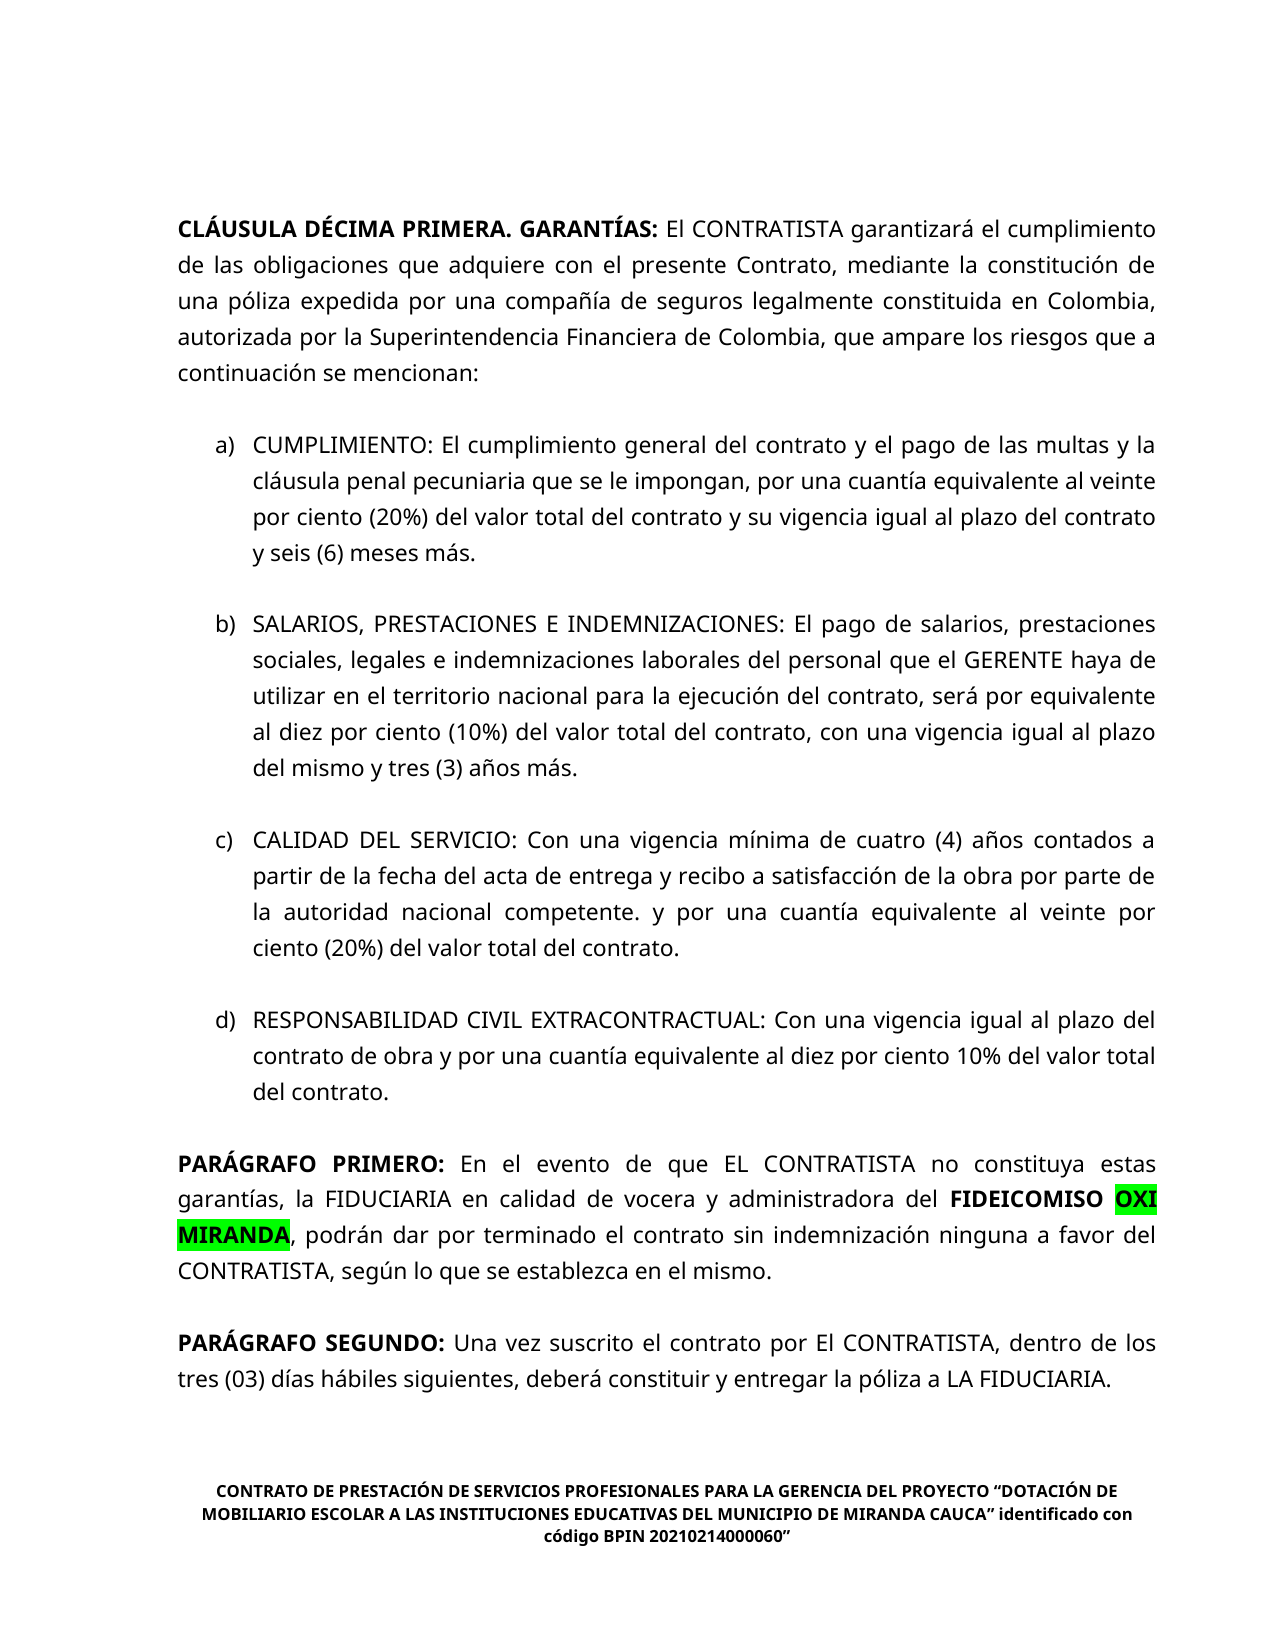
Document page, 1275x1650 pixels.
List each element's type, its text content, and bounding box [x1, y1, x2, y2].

text CLÁUSULA DÉCIMA PRIMERA. GARANTÍAS: El CONTRATISTA garantizará el cumplimiento de las obligaciones que adquiere con el presente Contrato, mediante la constitución de una póliza expedida por una compañía de seguros legalmente constituida en Colombia, autorizada por la Superintendencia Financiera de Colombia, que ampare los riesgos que a continuación se mencionan: [177, 213, 1157, 388]
list RESPONSABILIDAD CIVIL EXTRACONTRACTUAL: Con una vigencia igual al plazo del contrato de obra y por una cuantía equivalente al diez por ciento 10% del valor total del contrato. [215, 1004, 1157, 1107]
list CALIDAD DEL SERVICIO: Con una vigencia mínima de cuatro (4) años contados a partir de la fecha del acta de entrega y recibo a satisfacción de la obra por parte de la autoridad nacional competente. y por una cuantía equivalente al veinte por ciento (20%) del valor total del contrato. [215, 824, 1157, 963]
list CUMPLIMIENTO: El cumplimiento general del contrato y el pago de las multas y la cláusula penal pecuniaria que se le impongan, por una cuantía equivalente al veinte por ciento (20%) del valor total del contrato y su vigencia igual al plazo del contrato y seis (6) meses más. [215, 429, 1157, 568]
text PARÁGRAFO SEGUNDO: Una vez suscrito el contrato por El CONTRATISTA, dentro de los tres (03) días hábiles siguientes, deberá constituir y entregar la póliza a LA FIDUCIARIA. [177, 1327, 1157, 1394]
list SALARIOS, PRESTACIONES E INDEMNIZACIONES: El pago de salarios, prestaciones sociales, legales e indemnizaciones laborales del personal que el GERENTE haya de utilizar en el territorio nacional para la ejecución del contrato, será por equivalente al diez por ciento (10%) del valor total del contrato, con una vigencia igual al plazo del mismo y tres (3) años más. [215, 608, 1157, 783]
text PARÁGRAFO PRIMERO: En el evento de que EL CONTRATISTA no constituya estas garantías, la FIDUCIARIA en calidad de vocera y administradora del FIDEICOMISO OXI MIRANDA, podrán dar por terminado el contrato sin indemnización ninguna a favor del CONTRATISTA, según lo que se establezca en el mismo. [177, 1147, 1157, 1287]
